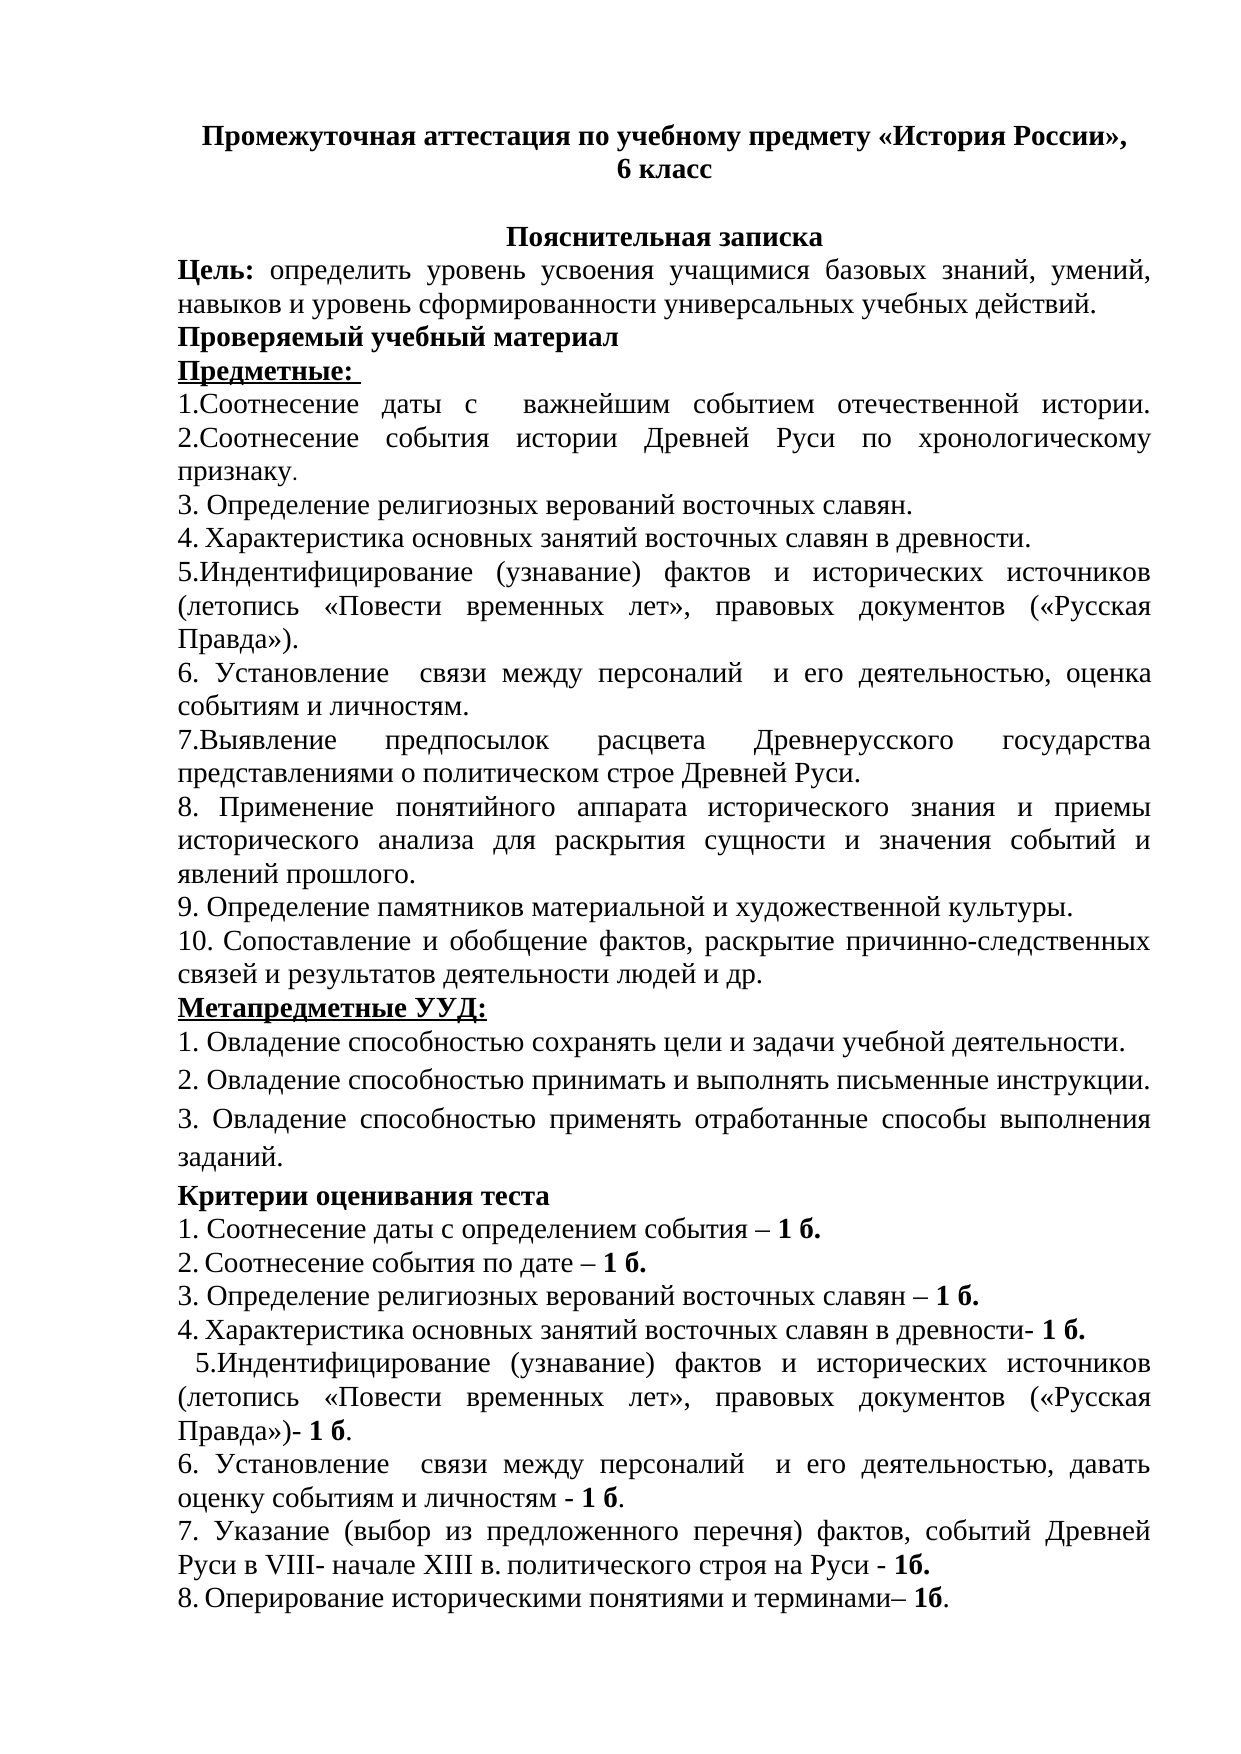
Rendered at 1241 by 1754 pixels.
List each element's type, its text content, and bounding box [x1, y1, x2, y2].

text 3. Определение религиозных верований восточных славян. [177, 487, 1152, 521]
text 7.Выявление предпосылок расцвета Древнерусского государства представлениями о политическом строе Древней Руси. [177, 722, 1152, 789]
text 6 класс [177, 152, 1152, 185]
text Проверяемый учебный материал [177, 319, 1152, 353]
text 4. Характеристика основных занятий восточных славян в древности. [177, 521, 1152, 554]
text 4. Характеристика основных занятий восточных славян в древности- 1 б. [177, 1312, 1152, 1346]
text 1.Соотнесение даты с важнейшим событием отечественной истории. 2.Соотнесение события истории Древней Руси по хронологическому признаку. [177, 386, 1152, 487]
text 6. Установление связи между персоналий и его деятельностью, давать оценку событиям и личностям - 1 б. [177, 1446, 1152, 1513]
text Промежуточная аттестация по учебному предмету «История России», [177, 118, 1152, 152]
text 5.Индентифицирование (узнавание) фактов и исторических источников (летопись «Повести временных лет», правовых документов («Русская Правда»)- 1 б. [177, 1346, 1152, 1446]
text 10. Сопоставление и обобщение фактов, раскрытие причинно-следственных связей и результатов деятельности людей и др. [177, 923, 1152, 990]
text 8. Применение понятийного аппарата исторического знания и приемы исторического анализа для раскрытия сущности и значения событий и явлений прошлого. [177, 789, 1152, 889]
text 5.Индентифицирование (узнавание) фактов и исторических источников (летопись «Повести временных лет», правовых документов («Русская Правда»). [177, 554, 1152, 655]
text Пояснительная записка [177, 219, 1152, 252]
text 3. Овладение способностью применять отработанные способы выполнения заданий. [177, 1101, 1152, 1173]
text 2. Соотнесение события по дате – 1 б. [177, 1245, 1152, 1278]
text 6. Установление связи между персоналий и его деятельностью, оценка событиям и личностям. [177, 655, 1152, 722]
text Метапредметные УУД: [177, 990, 1152, 1024]
text Цель: определить уровень усвоения учащимися базовых знаний, умений, навыков и уровень сформированности универсальных учебных действий. [177, 252, 1152, 319]
text 2. Овладение способностью принимать и выполнять письменные инструкции. [177, 1062, 1152, 1096]
text 8. Оперирование историческими понятиями и терминами– 1б. [177, 1580, 1152, 1614]
text 7. Указание (выбор из предложенного перечня) фактов, событий Древней Руси в VIII- начале XIII в. политического строя на Руси - 1б. [177, 1513, 1152, 1580]
text Критерии оценивания теста [177, 1178, 1152, 1211]
text 1. Соотнесение даты с определением события – 1 б. [177, 1211, 1152, 1245]
text 9. Определение памятников материальной и художественной культуры. [177, 889, 1152, 923]
text Предметные: [177, 353, 1152, 386]
text 1. Овладение способностью сохранять цели и задачи учебной деятельности. [177, 1024, 1152, 1057]
text 3. Определение религиозных верований восточных славян – 1 б. [177, 1278, 1152, 1312]
